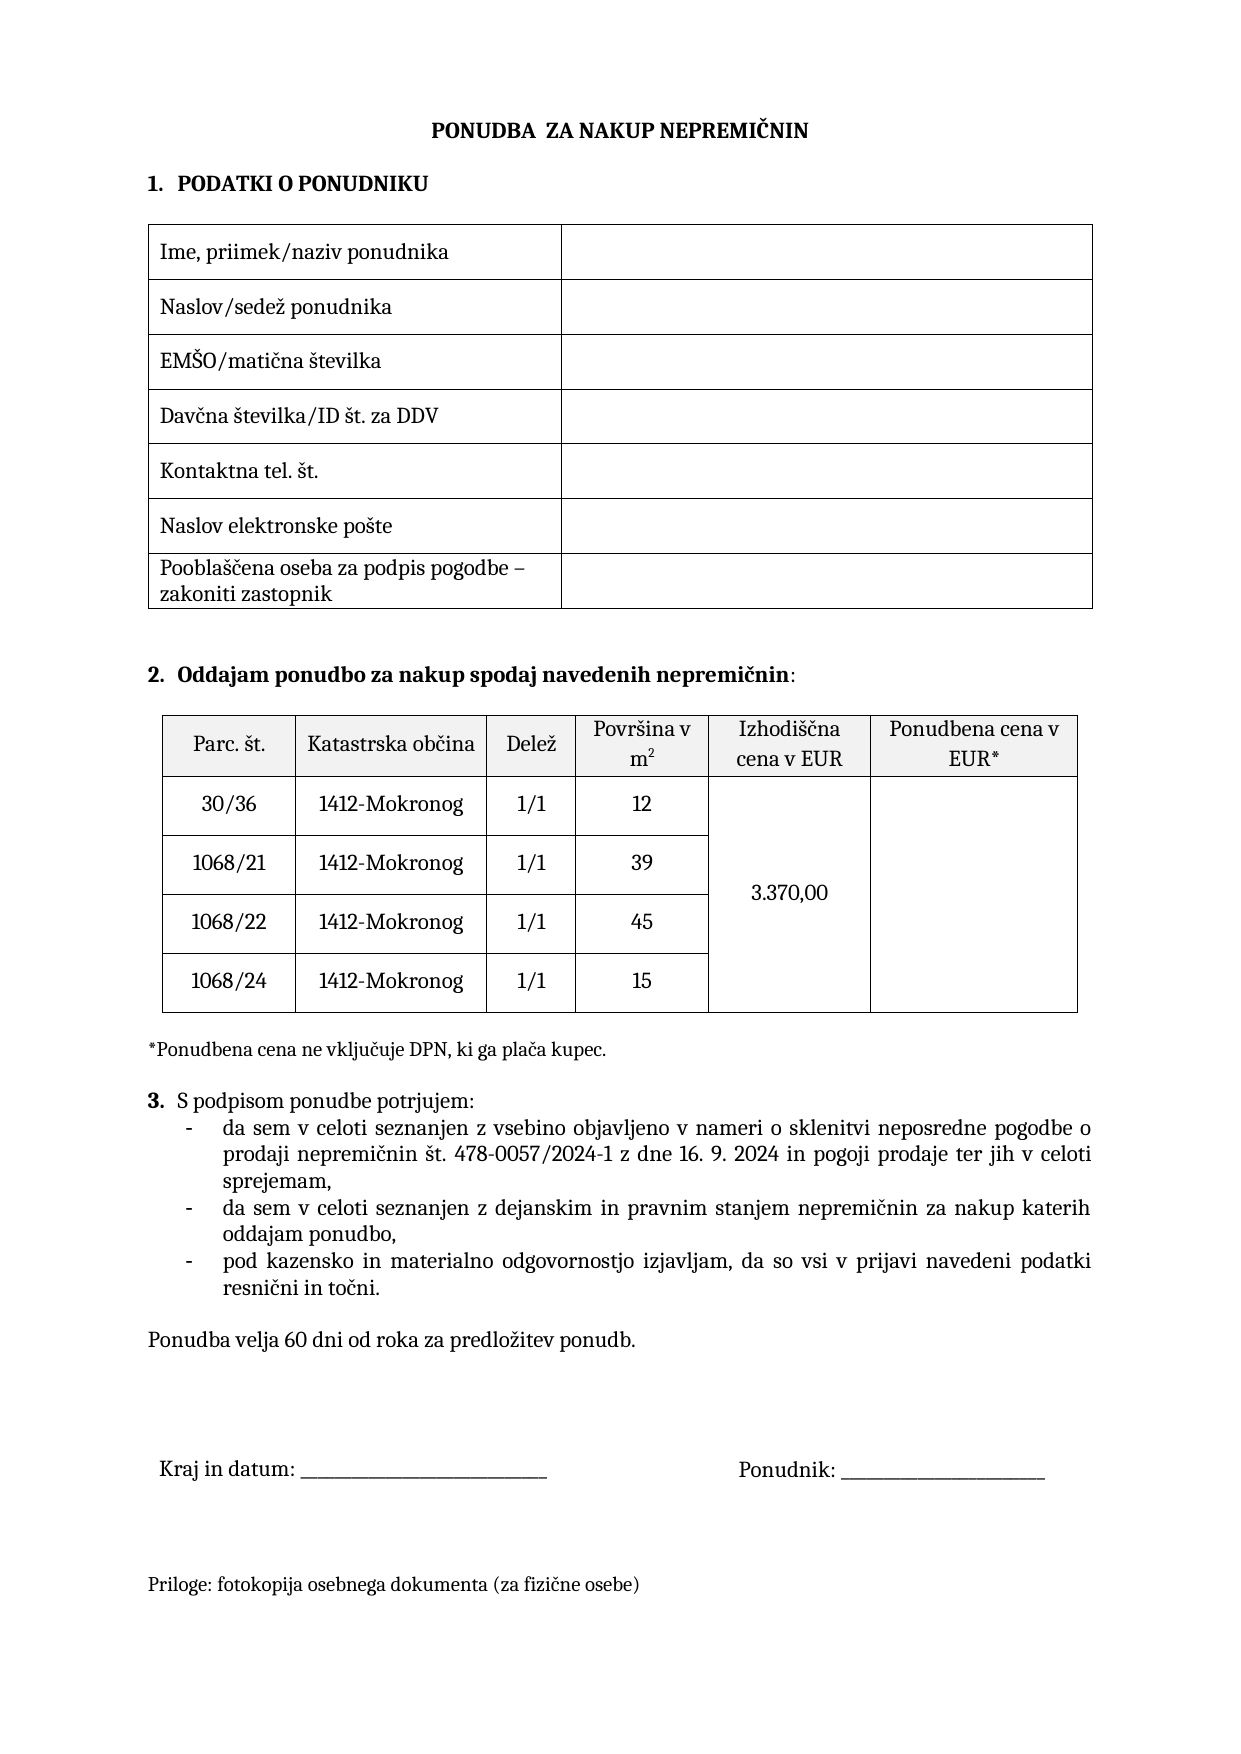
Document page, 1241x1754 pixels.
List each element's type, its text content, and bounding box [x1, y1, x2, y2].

table_cell 1068/22 [163, 895, 295, 953]
table_cell 1068/24 [163, 954, 295, 1012]
table_cell Naslov elektronske pošte [149, 499, 561, 553]
table_cell 1/1 [487, 777, 575, 835]
table_cell 1412-Mokronog [296, 954, 486, 1012]
table_cell Naslov/sedež ponudnika [149, 280, 561, 333]
table_cell Davčna številka/ID št. za DDV [149, 390, 561, 443]
table_cell 1/1 [487, 895, 575, 953]
table_cell 1412-Mokronog [296, 895, 486, 953]
table_header Površina v m2 [576, 716, 708, 776]
list da sem v celoti seznanjen z dejanskim in pravnim stanjem nepremičnin za nakup katerih oddajam ponudbo, [185, 1194, 1092, 1247]
text *Ponudbena cena ne vključuje DPN, ki ga plača kupec. [148, 1037, 1092, 1061]
table_header Ponudnik: ________________________ [602, 1429, 1056, 1501]
text Ponudba velja 60 dni od roka za predložitev ponudb. [148, 1327, 1092, 1353]
list da sem v celoti seznanjen z vsebino objavljeno v nameri o sklenitvi neposredne pogodbe o prodaji nepremičnin št. 478-0057/2024-1 z dne 16. 9. 2024 in pogoji prodaje ter jih v celoti sprejemam, [185, 1114, 1092, 1194]
table_header Kraj in datum: _____________________________ [148, 1429, 602, 1501]
table_cell [562, 444, 1092, 498]
list S podpisom ponudbe potrjujem: [148, 1087, 1092, 1114]
table_header Ponudbena cena v EUR* [871, 716, 1077, 776]
table_header Izhodiščna cena v EUR [709, 716, 870, 776]
table_cell [562, 390, 1092, 443]
table_header Delež [487, 716, 575, 776]
table_cell [562, 280, 1092, 333]
table_cell 12 [576, 777, 708, 835]
table_cell Pooblaščena oseba za podpis pogodbe – zakoniti zastopnik [149, 554, 561, 608]
table_cell 1/1 [487, 836, 575, 894]
list PODATKI O PONUDNIKU [148, 171, 1092, 197]
table_cell 1412-Mokronog [296, 777, 486, 835]
list Oddajam ponudbo za nakup spodaj navedenih nepremičnin: [148, 662, 1092, 688]
table_header Parc. št. [163, 716, 295, 776]
list pod kazensko in materialno odgovornostjo izjavljam, da so vsi v prijavi navedeni podatki resnični in točni. [185, 1247, 1092, 1301]
table_cell [562, 499, 1092, 553]
table_cell 45 [576, 895, 708, 953]
table_cell [562, 554, 1092, 608]
text Priloge: fotokopija osebnega dokumenta (za fizične osebe) [148, 1572, 1092, 1596]
table_cell 1/1 [487, 954, 575, 1012]
table_cell [871, 777, 1077, 1012]
table_header Katastrska občina [296, 716, 486, 776]
table_cell Kontaktna tel. št. [149, 444, 561, 498]
table_cell 1068/21 [163, 836, 295, 894]
text PONUDBA ZA NAKUP NEPREMIČNIN [148, 118, 1092, 144]
table_cell 15 [576, 954, 708, 1012]
table_cell 3.370,00 [709, 777, 870, 1012]
table_cell 30/36 [163, 777, 295, 835]
table_header [562, 225, 1092, 279]
table_cell [562, 335, 1092, 388]
table_header Ime, priimek/naziv ponudnika [149, 225, 561, 279]
table_cell 39 [576, 836, 708, 894]
table_cell EMŠO/matična številka [149, 335, 561, 388]
table_cell 1412-Mokronog [296, 836, 486, 894]
